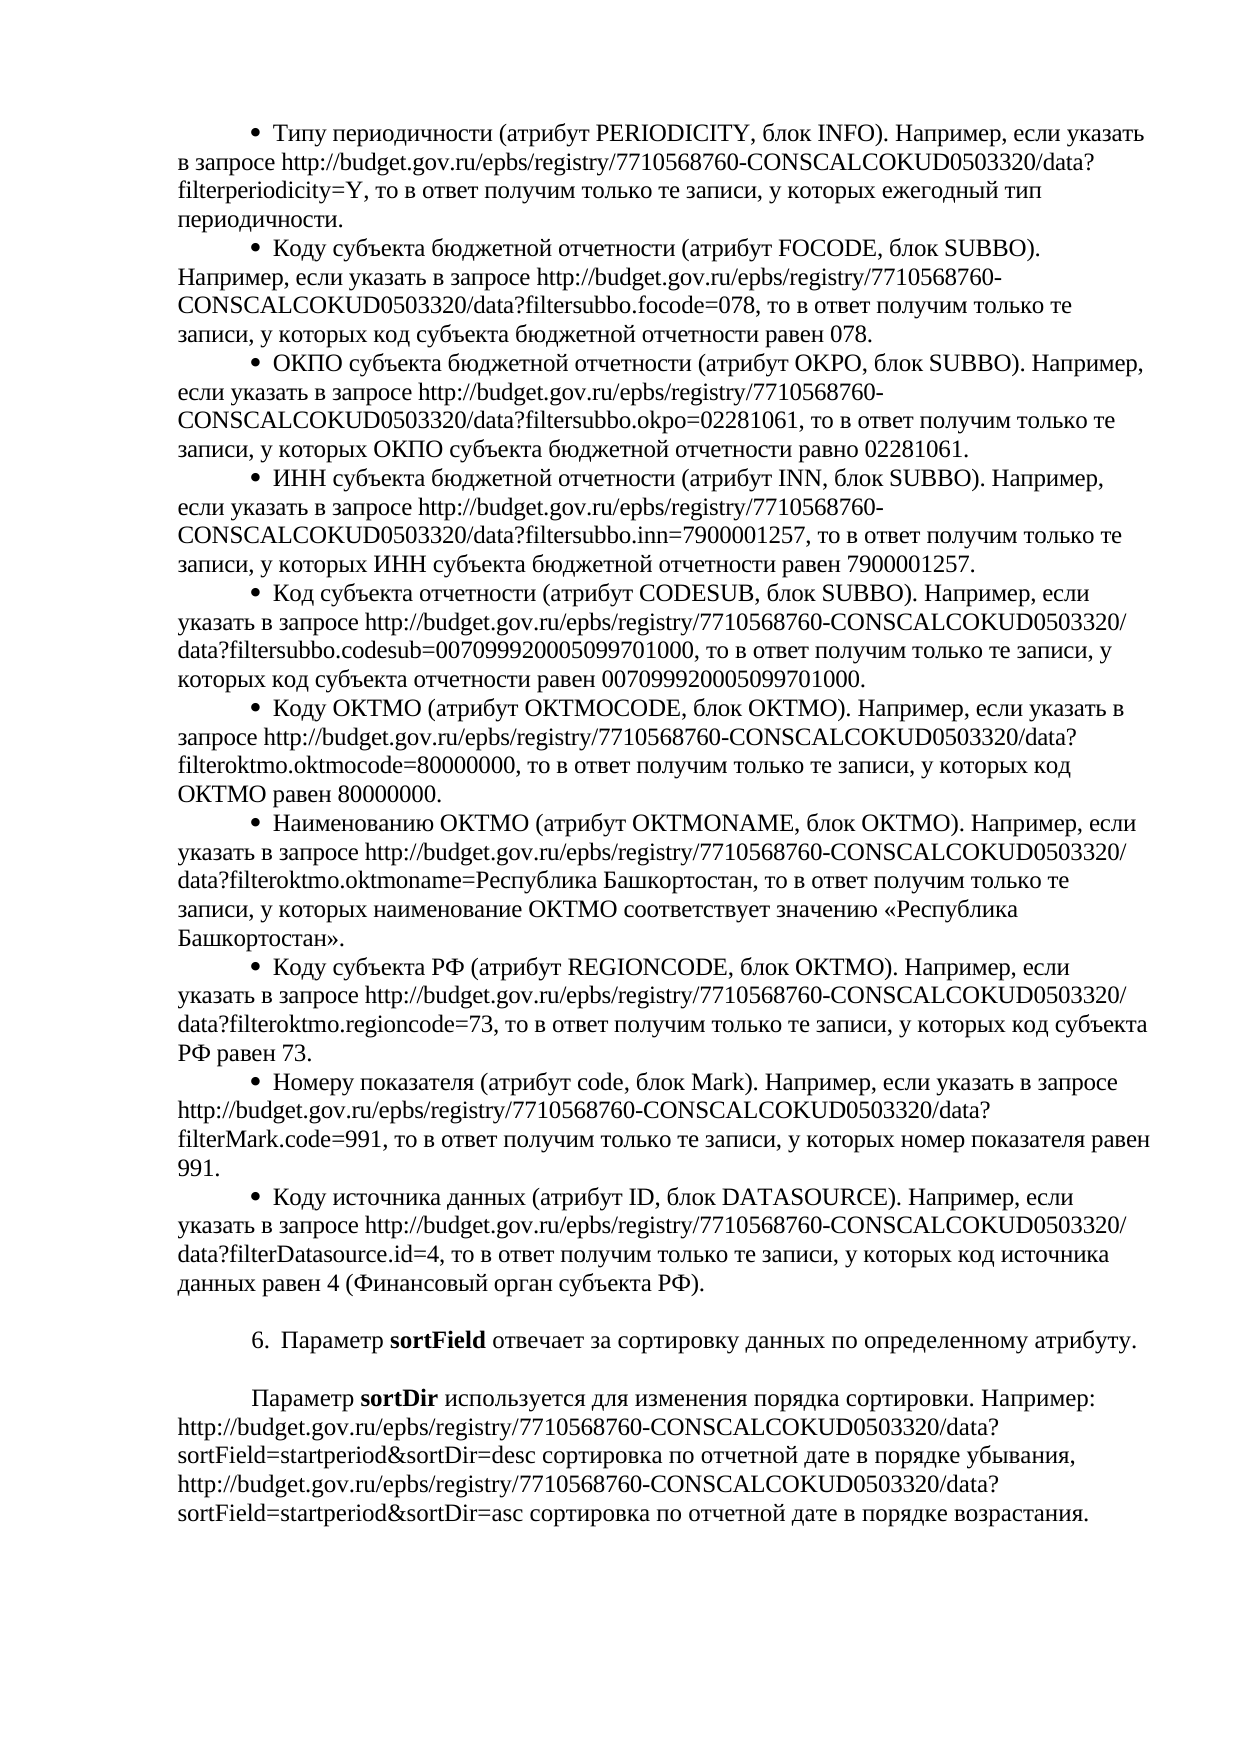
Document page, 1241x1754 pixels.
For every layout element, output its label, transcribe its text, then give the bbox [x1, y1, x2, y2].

list Код субъекта отчетности (атрибут CODESUB, блок SUBBO). Например, если указать в запросе http://budget.gov.ru/epbs/registry/7710568760-CONSCALCOKUD0503320/data?filtersubbo.codesub=007099920005099701000, то в ответ получим только те записи, у которых код субъекта отчетности равен 007099920005099701000. [177, 578, 1152, 693]
list Коду ОКТМО (атрибут ОКТМОCODE, блок ОКТМО). Например, если указать в запросе http://budget.gov.ru/epbs/registry/7710568760-CONSCALCOKUD0503320/data?filteroktmo.oktmocode=80000000, то в ответ получим только те записи, у которых код ОКТМО равен 80000000. [177, 693, 1152, 808]
list Наименованию ОКТМО (атрибут ОКТМОNAME, блок ОКТМО). Например, если указать в запросе http://budget.gov.ru/epbs/registry/7710568760-CONSCALCOKUD0503320/data?filteroktmo.oktmoname=Республика Башкортостан, то в ответ получим только те записи, у которых наименование ОКТМО соответствует значению «Республика Башкортостан». [177, 808, 1152, 952]
list Коду субъекта бюджетной отчетности (атрибут FOCODE, блок SUBBO). Например, если указать в запросе http://budget.gov.ru/epbs/registry/7710568760-CONSCALCOKUD0503320/data?filtersubbo.focode=078, то в ответ получим только те записи, у которых код субъекта бюджетной отчетности равен 078. [177, 233, 1152, 348]
list ОКПО субъекта бюджетной отчетности (атрибут OKPO, блок SUBBO). Например, если указать в запросе http://budget.gov.ru/epbs/registry/7710568760-CONSCALCOKUD0503320/data?filtersubbo.okpo=02281061, то в ответ получим только те записи, у которых ОКПО субъекта бюджетной отчетности равно 02281061. [177, 348, 1152, 463]
list Параметр sortField отвечает за сортировку данных по определенному атрибуту. [177, 1326, 1152, 1354]
list Номеру показателя (атрибут code, блок Mark). Например, если указать в запросе http://budget.gov.ru/epbs/registry/7710568760-CONSCALCOKUD0503320/data?filterMark.code=991, то в ответ получим только те записи, у которых номер показателя равен 991. [177, 1067, 1152, 1182]
list ИНН субъекта бюджетной отчетности (атрибут INN, блок SUBBO). Например, если указать в запросе http://budget.gov.ru/epbs/registry/7710568760-CONSCALCOKUD0503320/data?filtersubbo.inn=7900001257, то в ответ получим только те записи, у которых ИНН субъекта бюджетной отчетности равен 7900001257. [177, 463, 1152, 578]
list Параметр sortDir используется для изменения порядка сортировки. Например: http://budget.gov.ru/epbs/registry/7710568760-CONSCALCOKUD0503320/data?sortField=startperiod&sortDir=desc сортировка по отчетной дате в порядке убывания, http://budget.gov.ru/epbs/registry/7710568760-CONSCALCOKUD0503320/data?sortField=startperiod&sortDir=asc сортировка по отчетной дате в порядке возрастания. [177, 1383, 1152, 1527]
list Коду субъекта РФ (атрибут REGIONCODE, блок ОКТМО). Например, если указать в запросе http://budget.gov.ru/epbs/registry/7710568760-CONSCALCOKUD0503320/data?filteroktmo.regioncode=73, то в ответ получим только те записи, у которых код субъекта РФ равен 73. [177, 952, 1152, 1067]
list Коду источника данных (атрибут ID, блок DATASOURCE). Например, если указать в запросе http://budget.gov.ru/epbs/registry/7710568760-CONSCALCOKUD0503320/data?filterDatasource.id=4, то в ответ получим только те записи, у которых код источника данных равен 4 (Финансовый орган субъекта РФ). [177, 1182, 1152, 1297]
list Типу периодичности (атрибут PERIODICITY, блок INFO). Например, если указать в запросе http://budget.gov.ru/epbs/registry/7710568760-CONSCALCOKUD0503320/data?filterperiodicity=Y, то в ответ получим только те записи, у которых ежегодный тип периодичности. [177, 118, 1152, 233]
